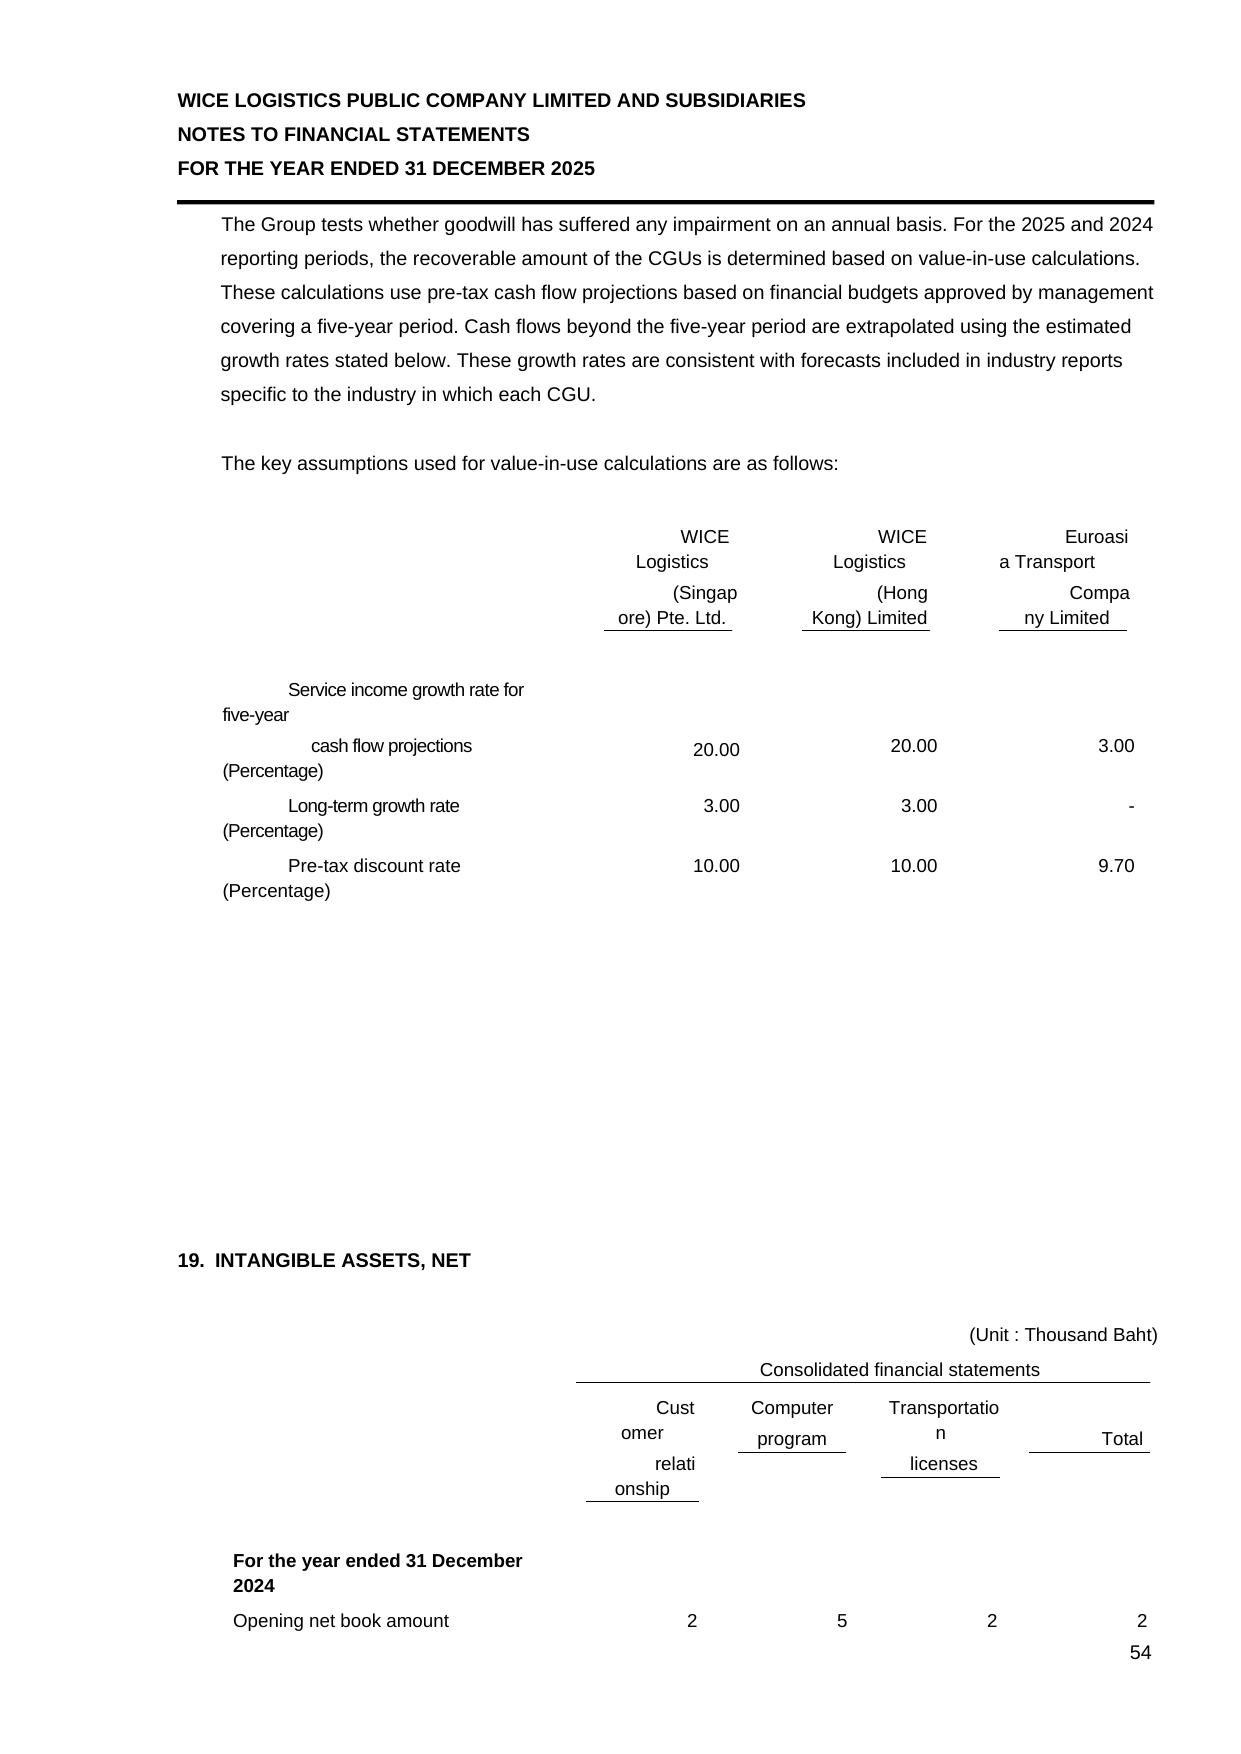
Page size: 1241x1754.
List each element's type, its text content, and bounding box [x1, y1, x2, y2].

text The key assumptions used for value-in-use calculations are as follows: [220, 451, 1126, 474]
text The Group tests whether goodwill has suffered any impairment on an annual basis. For the 2025 and 2024 reporting periods, the recoverable amount of the CGUs is determined based on value-in-use calculations. These calculations use pre-tax cash flow projections based on financial budgets approved by management covering a five-year period. Cash flows beyond the five-year period are extrapolated using the estimated growth rates stated below. These growth rates are consistent with forecasts included in industry reports specific to the industry in which each CGU. [220, 213, 1166, 406]
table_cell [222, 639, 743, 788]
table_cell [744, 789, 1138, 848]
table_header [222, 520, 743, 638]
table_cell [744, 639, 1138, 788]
list INTANGIBLE ASSETS, NET [177, 1249, 1123, 1272]
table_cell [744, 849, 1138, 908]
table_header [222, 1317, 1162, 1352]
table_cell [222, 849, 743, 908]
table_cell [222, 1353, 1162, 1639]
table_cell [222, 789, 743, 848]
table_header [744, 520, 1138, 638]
